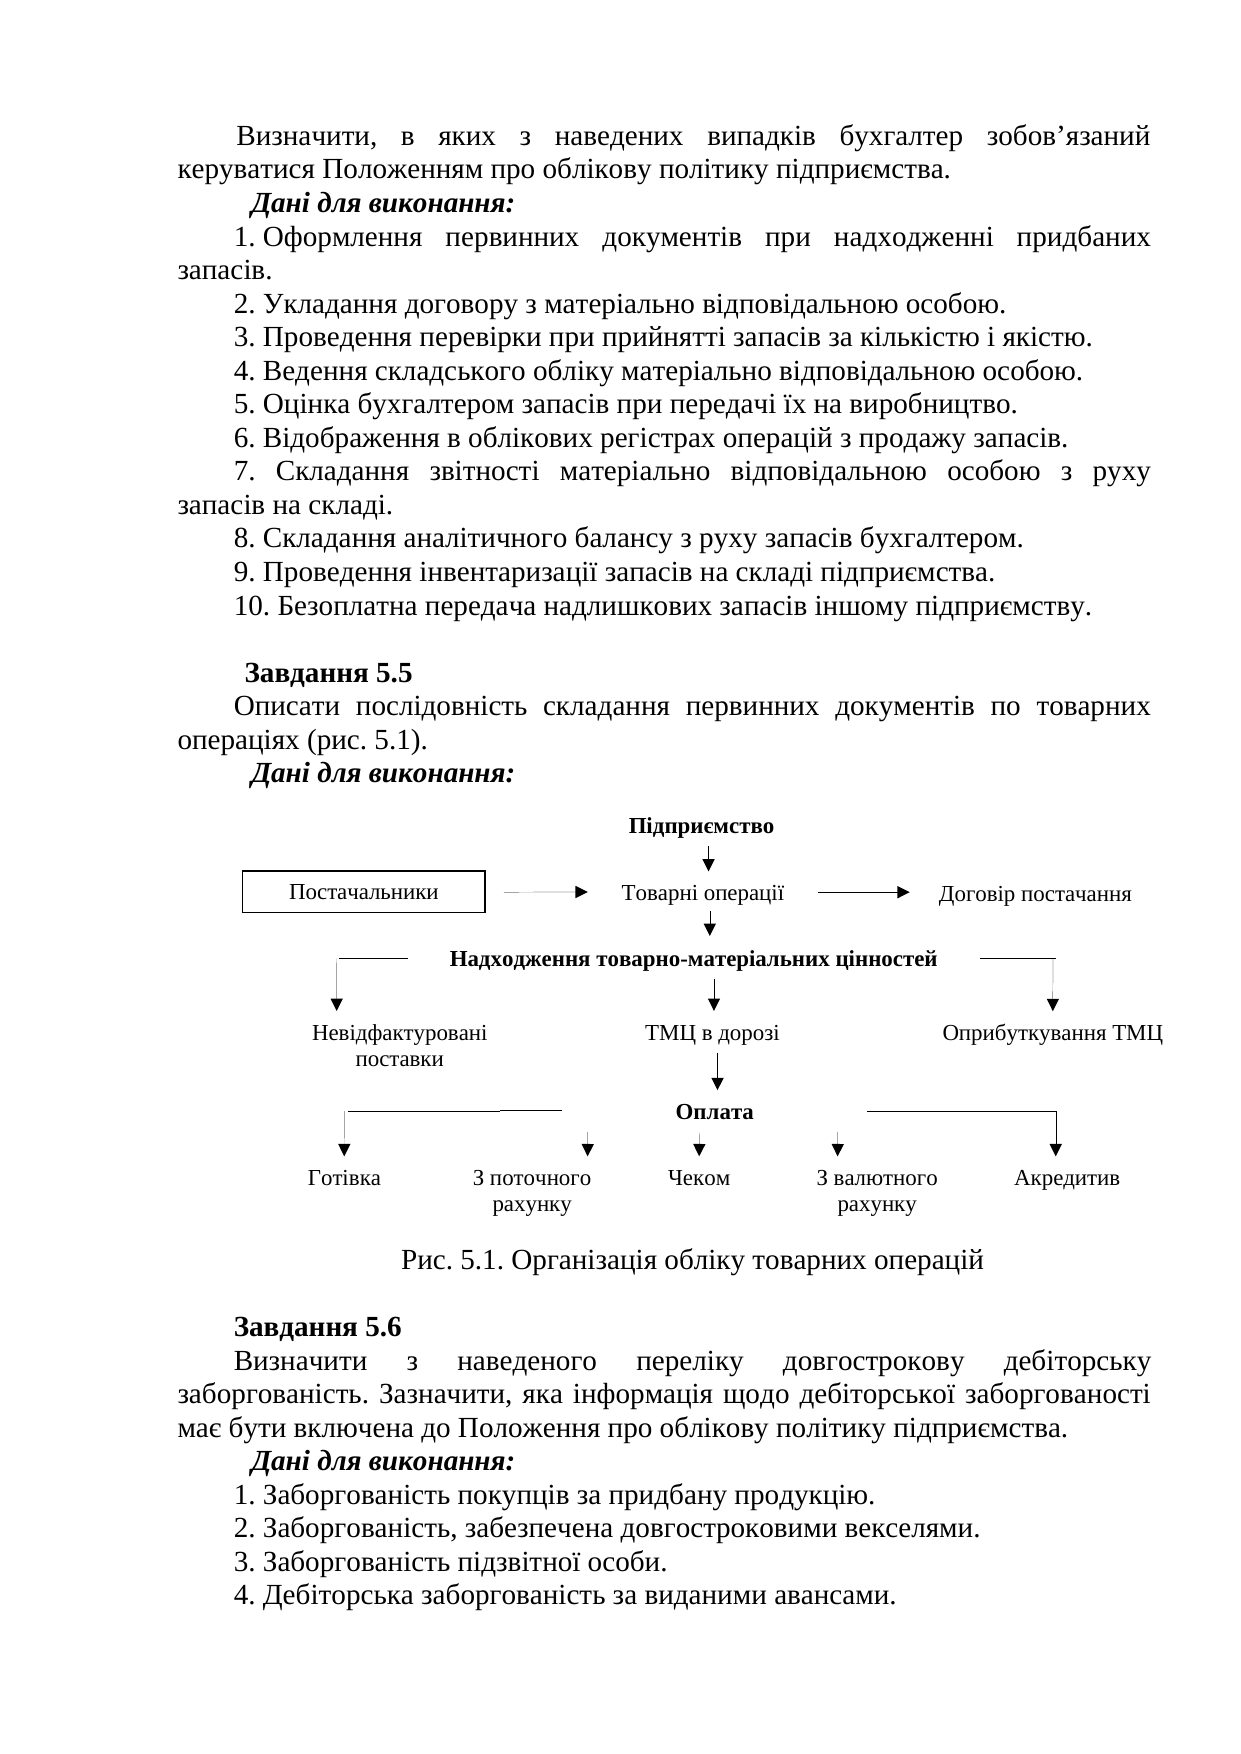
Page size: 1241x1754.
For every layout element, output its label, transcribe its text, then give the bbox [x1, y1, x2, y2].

text Визначити з наведеного переліку довгострокову дебіторську заборгованість. Зазначити, яка інформація щодо дебіторської заборгованості має бути включена до Положення про облікову політику підприємства. [177, 1343, 1152, 1443]
text 1. Оформлення первинних документів при надходженні придбаних запасів. [177, 219, 1152, 286]
text 7. Складання звітності матеріально відповідальною особою з руху запасів на складі. [177, 453, 1152, 521]
text 4. Дебіторська заборгованість за виданими авансами. [177, 1577, 1152, 1611]
text 10. Безоплатна передача надлишкових запасів іншому підприємству. [177, 588, 1152, 621]
text 3. Проведення перевірки при прийнятті запасів за кількістю і якістю. [177, 319, 1152, 353]
text 9. Проведення інвентаризації запасів на складі підприємства. [177, 554, 1152, 588]
text 6. Відображення в облікових регістрах операцій з продажу запасів. [177, 420, 1152, 453]
text 5. Оцінка бухгалтером запасів при передачі їх на виробництво. [177, 386, 1152, 420]
text 4. Ведення складського обліку матеріально відповідальною особою. [177, 353, 1152, 386]
text Завдання 5.5 [177, 655, 1152, 688]
text Завдання 5.6 [177, 1309, 1152, 1343]
text Дані для виконання: [177, 185, 1152, 219]
text Дані для виконання: [177, 1443, 1152, 1477]
text Описати послідовність складання первинних документів по товарних операціях (рис. 5.1). [177, 688, 1152, 755]
text 1. Заборгованість покупців за придбану продукцію. [177, 1477, 1152, 1510]
text 2. Укладання договору з матеріально відповідальною особою. [177, 286, 1152, 319]
text 2. Заборгованість, забезпечена довгостроковими векселями. [177, 1510, 1152, 1544]
text 8. Складання аналітичного балансу з руху запасів бухгалтером. [177, 521, 1152, 554]
text Визначити, в яких з наведених випадків бухгалтер зобов’язаний керуватися Положенням про облікову політику підприємства. [177, 118, 1152, 185]
text Дані для виконання: [177, 755, 1152, 789]
text Рис. 5.1. Організація обліку товарних операцій [177, 1242, 1152, 1276]
text 3. Заборгованість підзвітної особи. [177, 1544, 1152, 1577]
